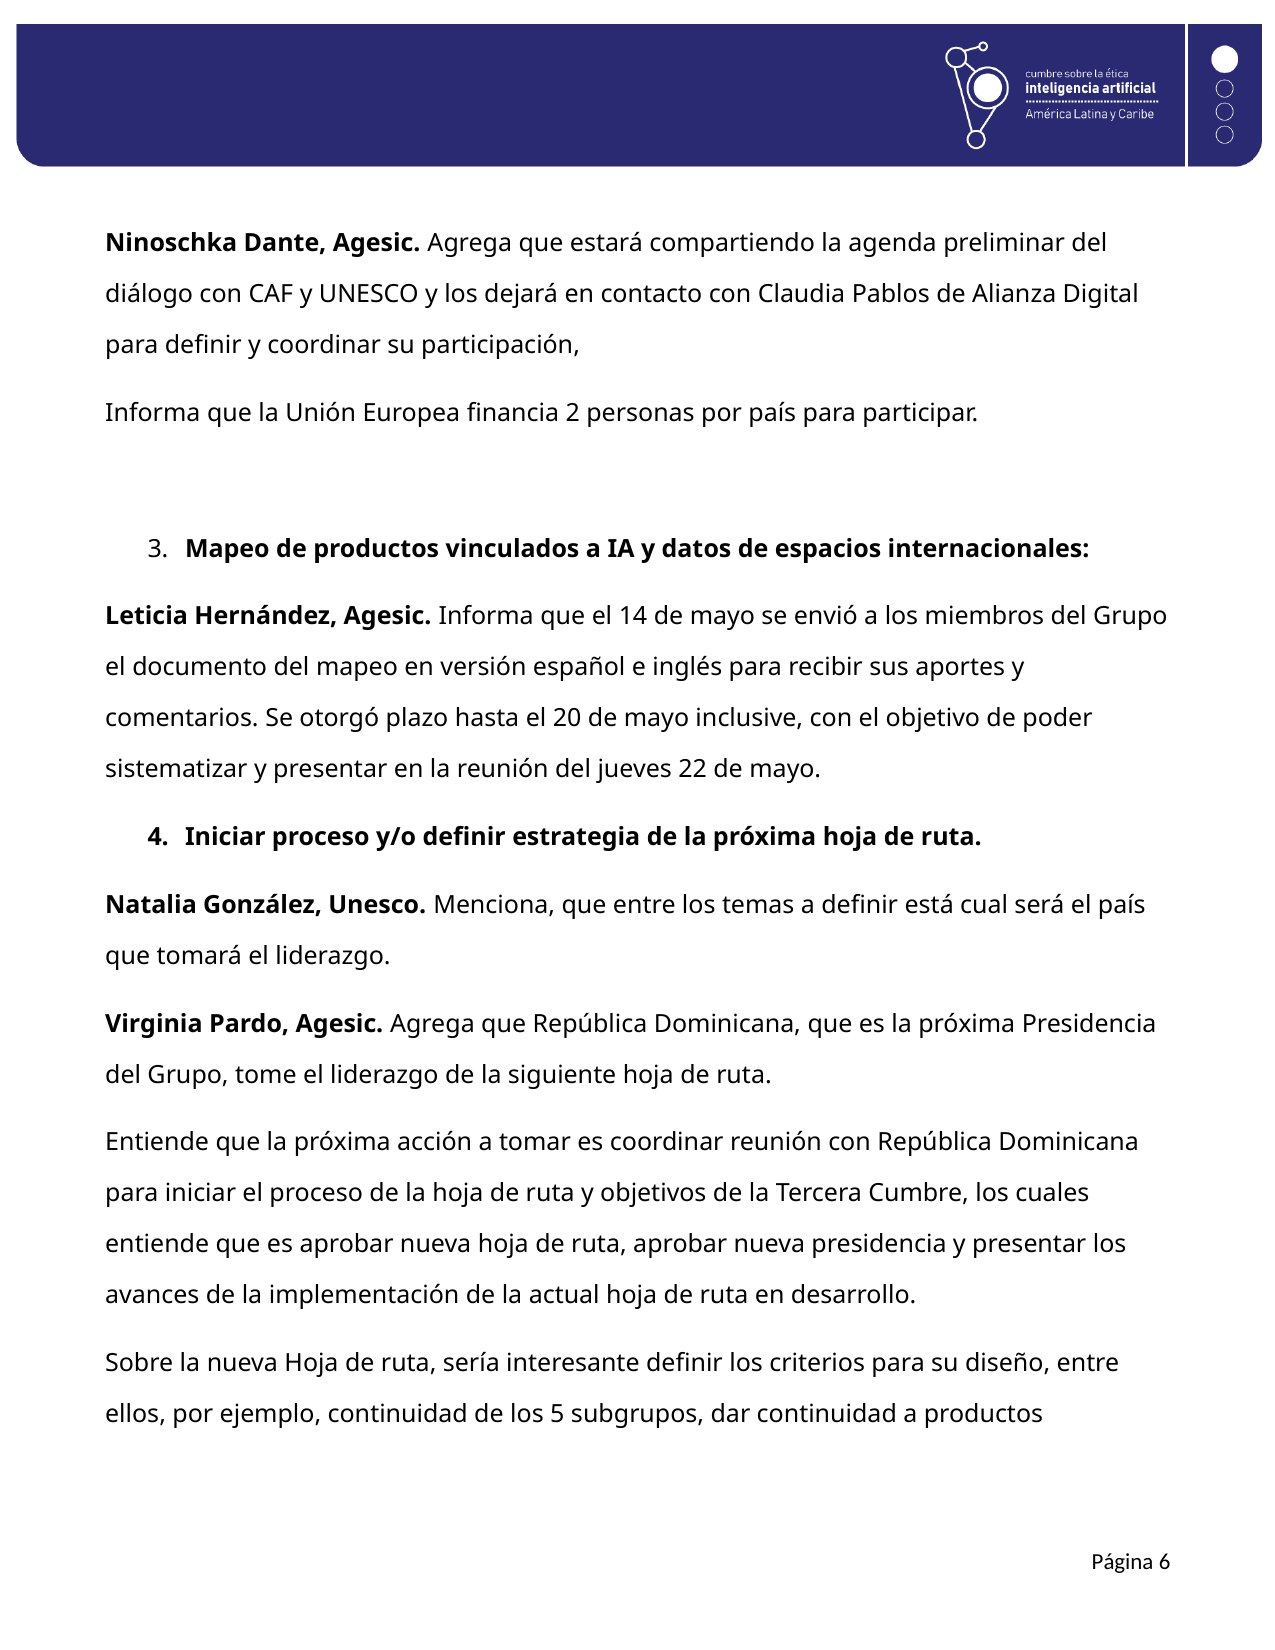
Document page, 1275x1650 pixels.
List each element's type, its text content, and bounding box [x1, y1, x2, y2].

list Mapeo de productos vinculados a IA y datos de espacios internacionales: [147, 530, 1170, 564]
text Leticia Hernández, Agesic. Informa que el 14 de mayo se envió a los miembros del Grupo el documento del mapeo en versión español e inglés para recibir sus aportes y comentarios. Se otorgó plazo hasta el 20 de mayo inclusive, con el objetivo de poder sistematizar y presentar en la reunión del jueves 22 de mayo. [105, 598, 1170, 785]
text Natalia González, Unesco. Menciona, que entre los temas a definir está cual será el país que tomará el liderazgo. [105, 886, 1170, 972]
list Iniciar proceso y/o definir estrategia de la próxima hoja de ruta. [147, 819, 1170, 853]
picture [0, 24, 1275, 181]
text Entiende que la próxima acción a tomar es coordinar reunión con República Dominicana para iniciar el proceso de la hoja de ruta y objetivos de la Tercera Cumbre, los cuales entiende que es aprobar nueva hoja de ruta, aprobar nueva presidencia y presentar los avances de la implementación de la actual hoja de ruta en desarrollo. [105, 1124, 1170, 1311]
text Virginia Pardo, Agesic. Agrega que República Dominicana, que es la próxima Presidencia del Grupo, tome el liderazgo de la siguiente hoja de ruta. [105, 1005, 1170, 1090]
text Informa que la Unión Europea financia 2 personas por país para participar. [105, 395, 1170, 429]
text Ninoschka Dante, Agesic. Agrega que estará compartiendo la agenda preliminar del diálogo con CAF y UNESCO y los dejará en contacto con Claudia Pablos de Alianza Digital para definir y coordinar su participación, [105, 225, 1170, 361]
